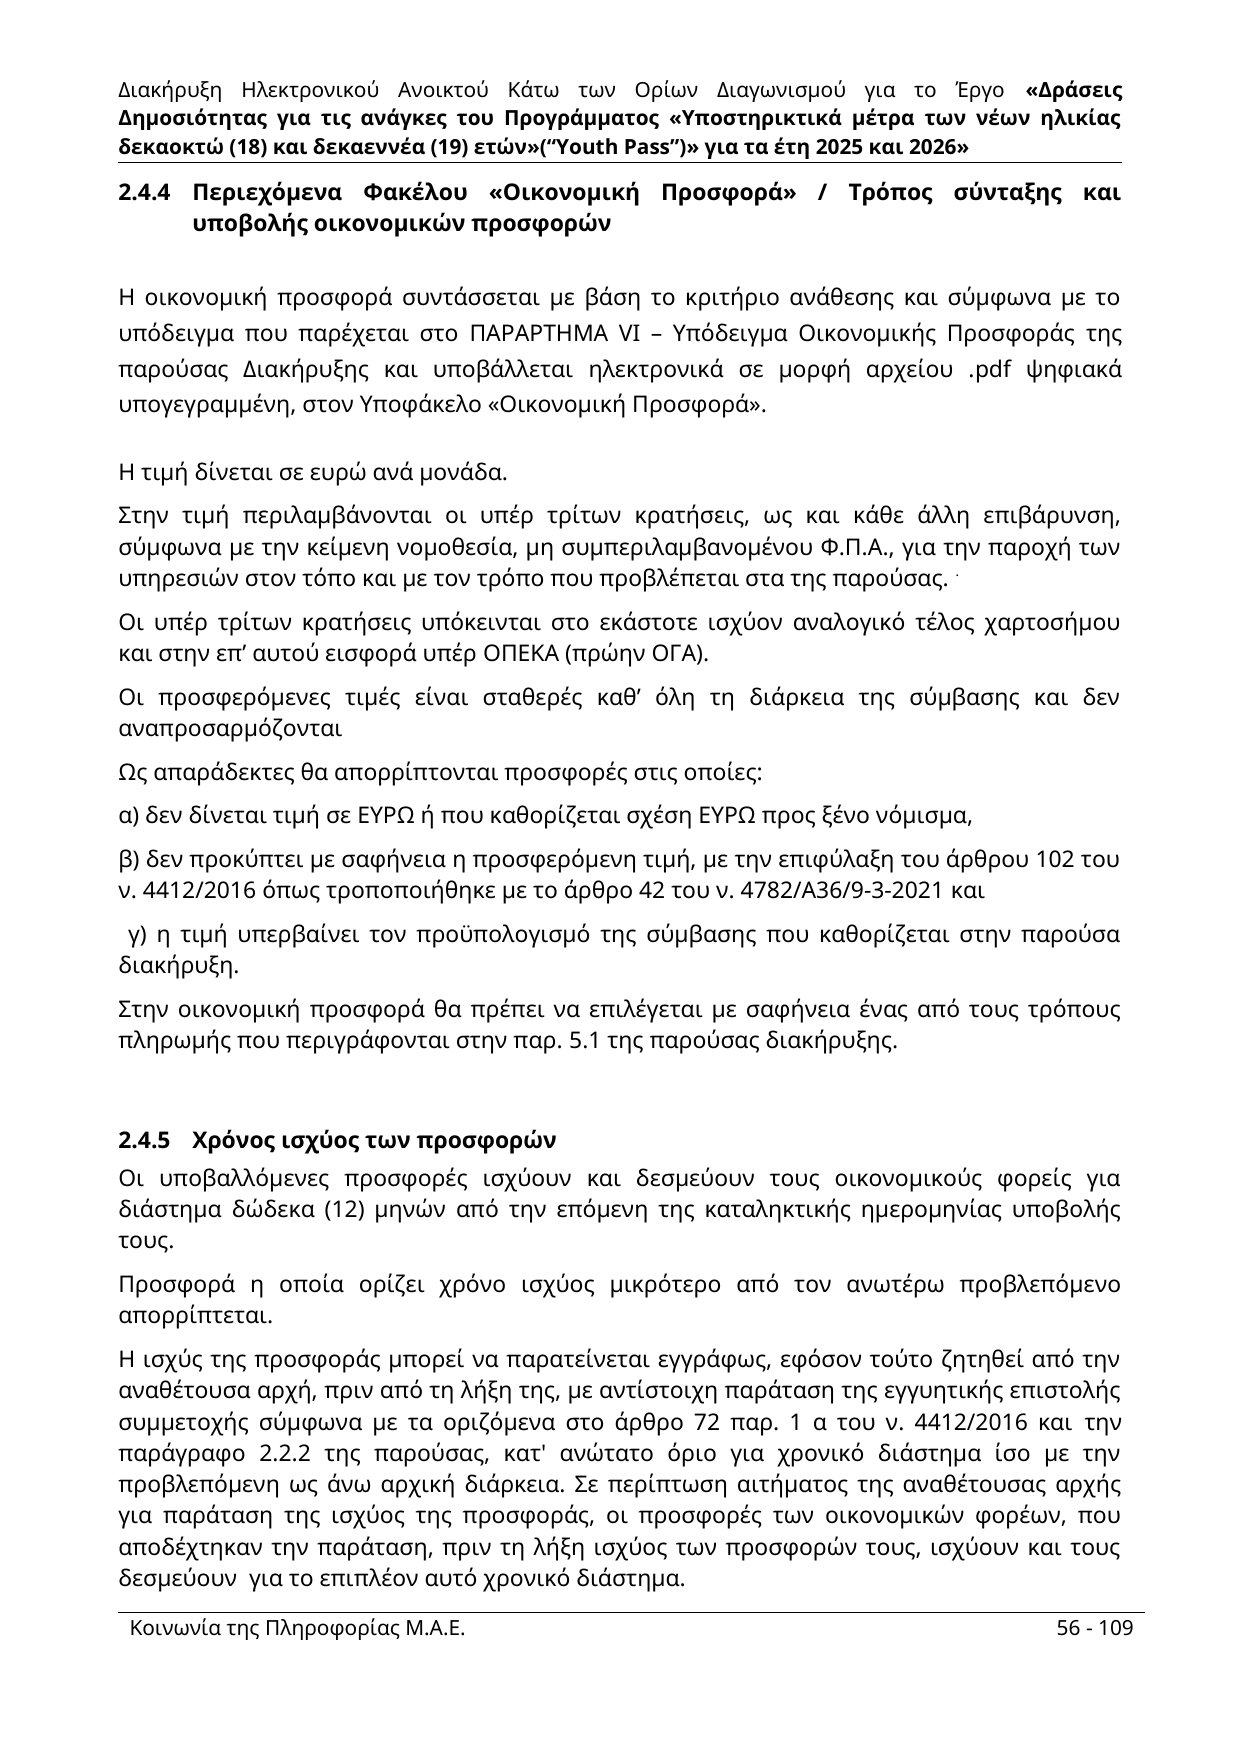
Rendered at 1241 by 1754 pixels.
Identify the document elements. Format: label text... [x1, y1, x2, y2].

text α) δεν δίνεται τιμή σε ΕΥΡΩ ή που καθορίζεται σχέση ΕΥΡΩ προς ξένο νόμισμα, [118, 799, 1122, 831]
text Η οικονομική προσφορά συντάσσεται με βάση το κριτήριο ανάθεσης και σύμφωνα με το υπόδειγμα που παρέχεται στο ΠΑΡΑΡΤΗΜΑ VI – Υπόδειγμα Οικονομικής Προσφοράς της παρούσας Διακήρυξης και υποβάλλεται ηλεκτρονικά σε μορφή αρχείου .pdf ψηφιακά υπογεγραμμένη, στον Υποφάκελο «Οικονομική Προσφορά». [118, 281, 1122, 420]
text Η τιμή δίνεται σε ευρώ ανά μονάδα. [118, 456, 1122, 487]
subtitle Χρόνος ισχύος των προσφορών [118, 1124, 1122, 1156]
text γ) η τιμή υπερβαίνει τον προϋπολογισμό της σύμβασης που καθορίζεται στην παρούσα διακήρυξη. [118, 918, 1122, 981]
text Προσφορά η οποία ορίζει χρόνο ισχύος μικρότερο από τον ανωτέρω προβλεπόμενο απορρίπτεται. [118, 1268, 1122, 1331]
text Οι υπέρ τρίτων κρατήσεις υπόκεινται στο εκάστοτε ισχύον αναλογικό τέλος χαρτοσήμου και στην επ’ αυτού εισφορά υπέρ ΟΠΕΚΑ (πρώην ΟΓΑ). [118, 606, 1122, 668]
text Η ισχύς της προσφοράς μπορεί να παρατείνεται εγγράφως, εφόσον τούτο ζητηθεί από την αναθέτουσα αρχή, πριν από τη λήξη της, με αντίστοιχη παράταση της εγγυητικής επιστολής συμμετοχής σύμφωνα με τα οριζόμενα στο άρθρο 72 παρ. 1 α του ν. 4412/2016 και την παράγραφο 2.2.2 της παρούσας, κατ' ανώτατο όριο για χρονικό διάστημα ίσο με την προβλεπόμενη ως άνω αρχική διάρκεια. Σε περίπτωση αιτήματος της αναθέτουσας αρχής για παράταση της ισχύος της προσφοράς, οι προσφορές των οικονομικών φορέων, που αποδέχτηκαν την παράταση, πριν τη λήξη ισχύος των προσφορών τους, ισχύουν και τους δεσμεύουν για το επιπλέον αυτό χρονικό διάστημα. [118, 1343, 1122, 1593]
text Οι προσφερόμενες τιμές είναι σταθερές καθ’ όλη τη διάρκεια της σύμβασης και δεν αναπροσαρμόζονται [118, 681, 1122, 743]
subtitle Περιεχόμενα Φακέλου «Οικονομική Προσφορά» / Τρόπος σύνταξης και υποβολής οικονομικών προσφορών [118, 176, 1122, 238]
text Στην τιμή περιλαμβάνονται οι υπέρ τρίτων κρατήσεις, ως και κάθε άλλη επιβάρυνση, σύμφωνα με την κείμενη νομοθεσία, μη συμπεριλαμβανομένου Φ.Π.Α., για την παροχή των υπηρεσιών στον τόπο και με τον τρόπο που προβλέπεται στα της παρούσας. . [118, 499, 1122, 593]
text Οι υποβαλλόμενες προσφορές ισχύουν και δεσμεύουν τους οικονομικούς φορείς για διάστημα δώδεκα (12) μηνών από την επόμενη της καταληκτικής ημερομηνίας υποβολής τους. [118, 1162, 1122, 1256]
text β) δεν προκύπτει με σαφήνεια η προσφερόμενη τιμή, με την επιφύλαξη του άρθρου 102 του ν. 4412/2016 όπως τροποποιήθηκε με το άρθρο 42 του ν. 4782/Α36/9-3-2021 και [118, 843, 1122, 906]
text Ως απαράδεκτες θα απορρίπτονται προσφορές στις οποίες: [118, 756, 1122, 787]
text Στην οικονομική προσφορά θα πρέπει να επιλέγεται με σαφήνεια ένας από τους τρόπους πληρωμής που περιγράφονται στην παρ. 5.1 της παρούσας διακήρυξης. [118, 993, 1122, 1056]
